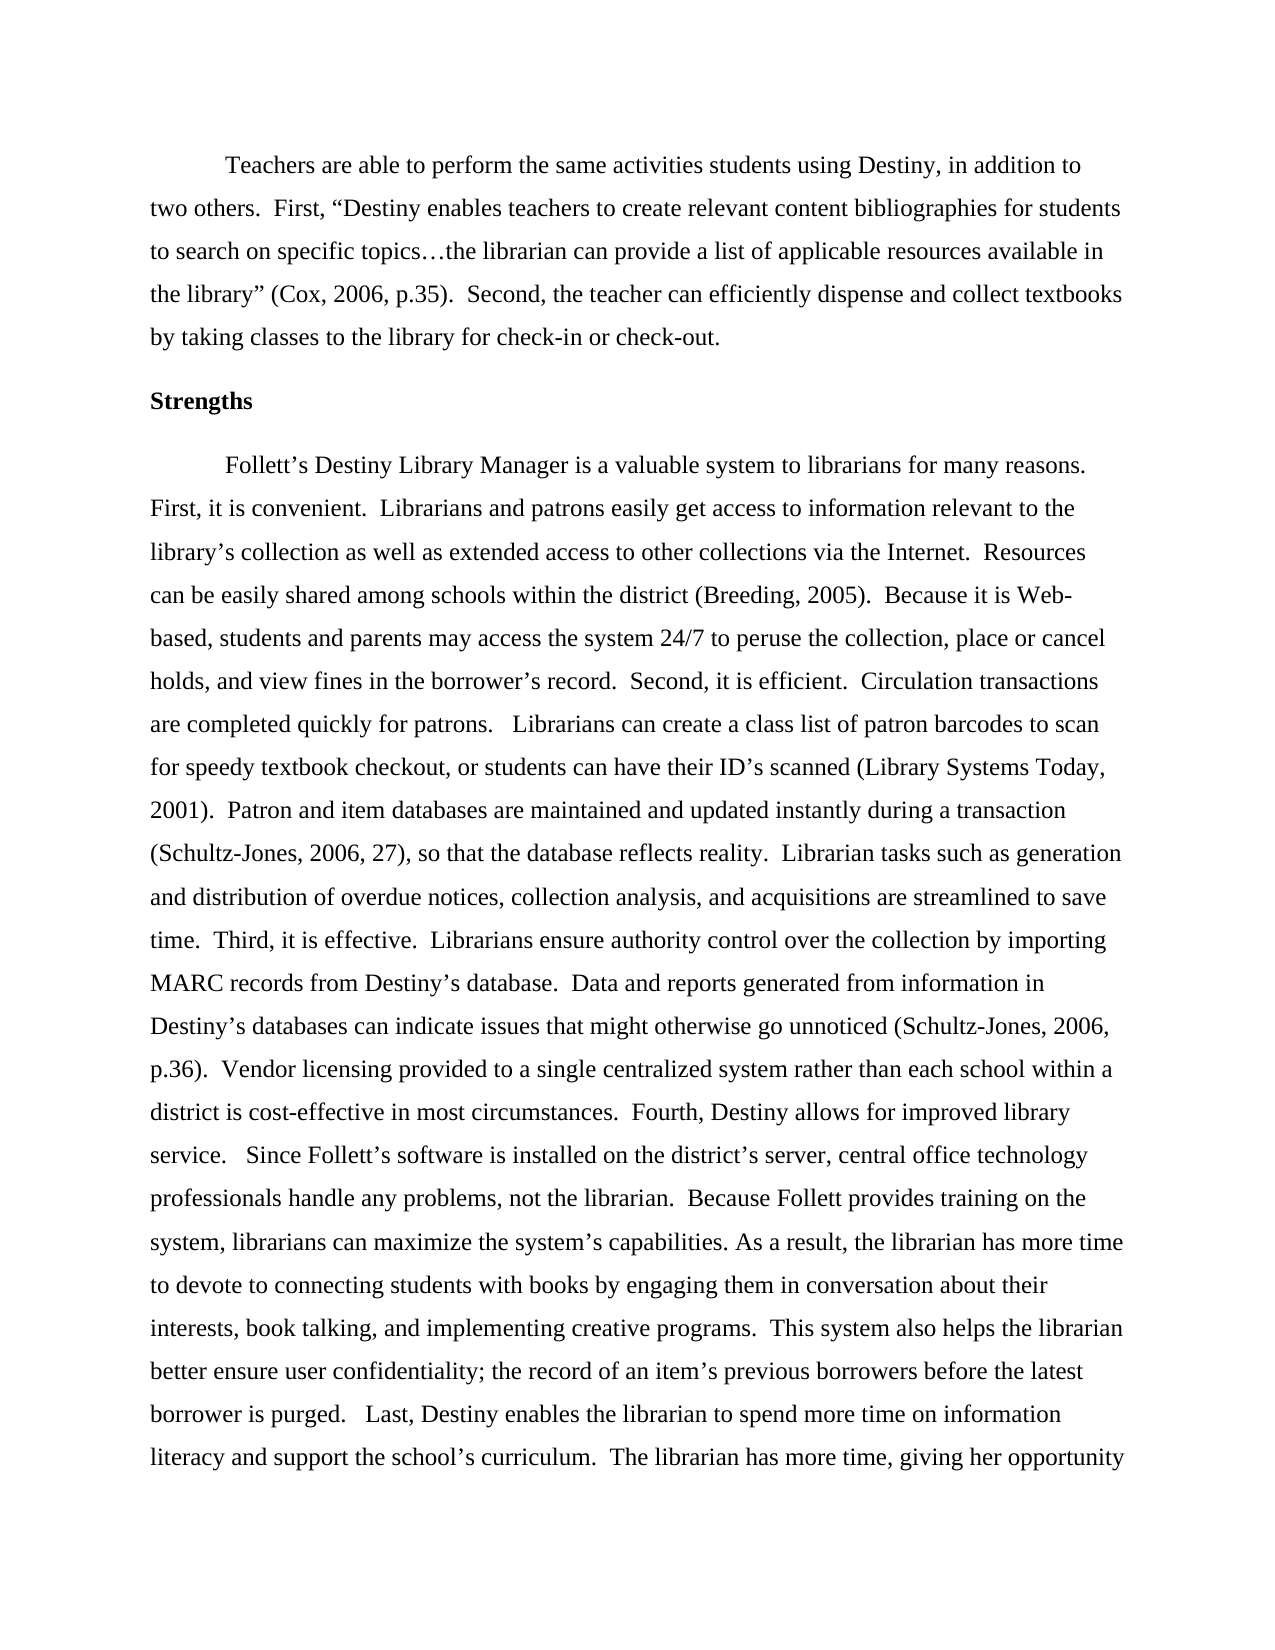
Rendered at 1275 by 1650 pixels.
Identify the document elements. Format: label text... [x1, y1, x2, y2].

text Strengths [150, 386, 1125, 415]
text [150, 450, 1125, 1471]
text Teachers are able to perform the same activities students using Destiny, in addition to two others. First, “Destiny enables teachers to create relevant content bibliographies for students to search on specific topics…the librarian can provide a list of applicable resources available in the library” (Cox, 2006, p.35). Second, the teacher can efficiently dispense and collect textbooks by taking classes to the library for check-in or check-out. [150, 150, 1125, 351]
